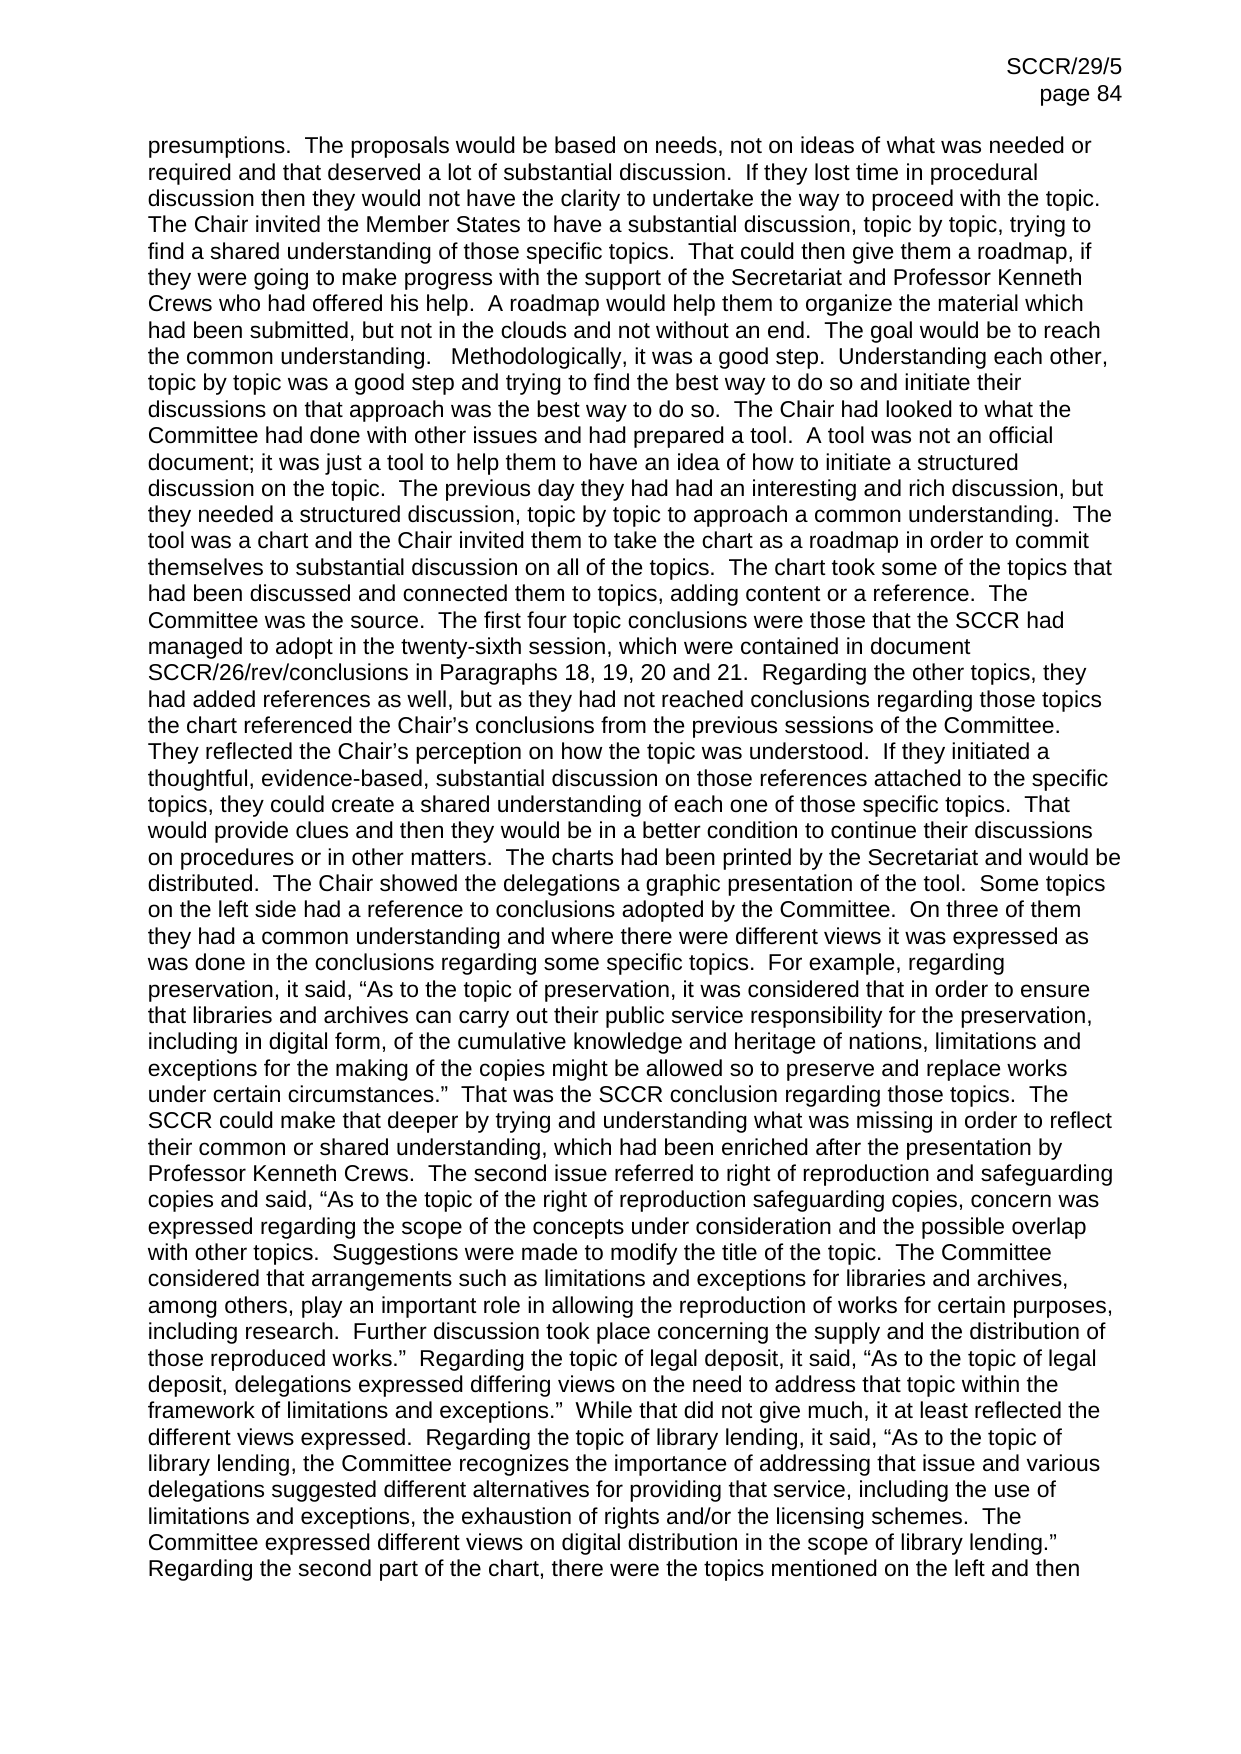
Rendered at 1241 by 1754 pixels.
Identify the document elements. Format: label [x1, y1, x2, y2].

list [148, 132, 1122, 1582]
